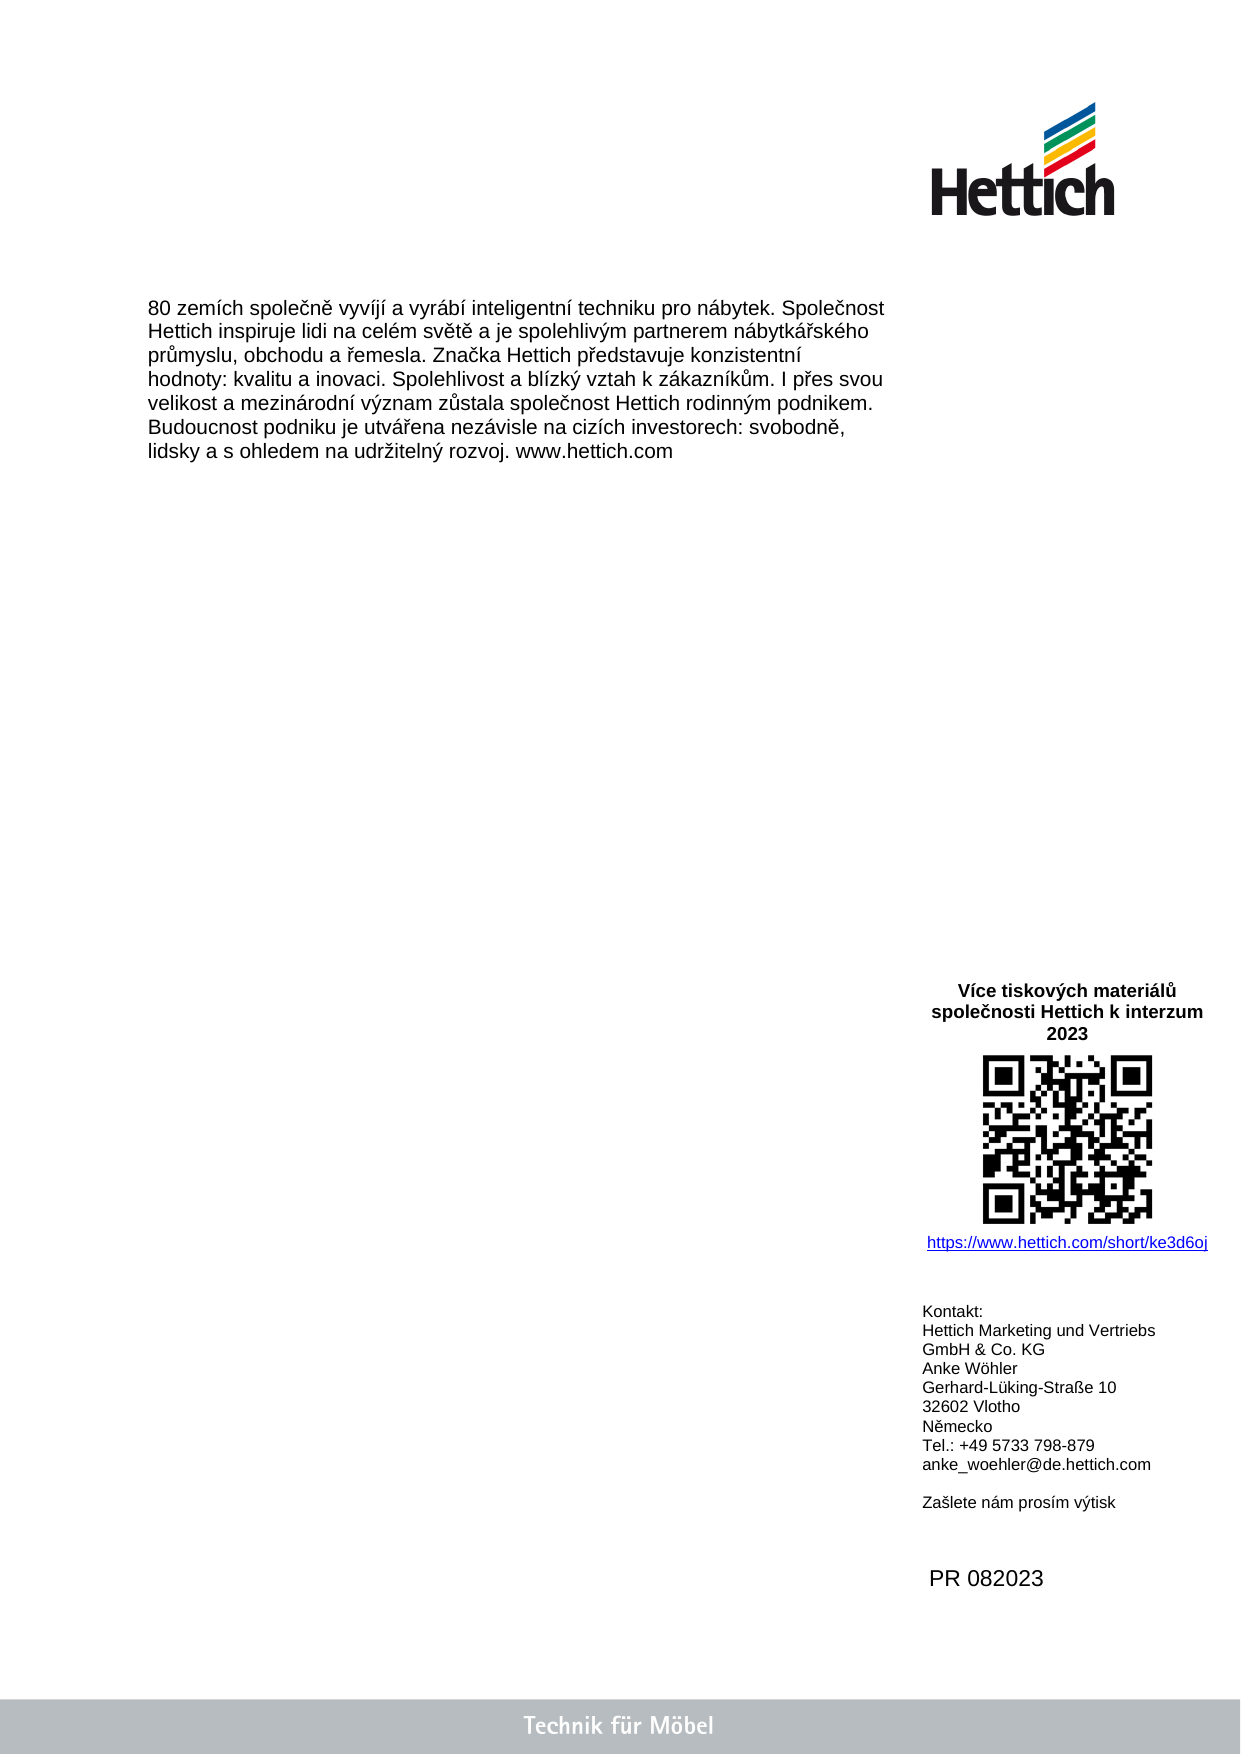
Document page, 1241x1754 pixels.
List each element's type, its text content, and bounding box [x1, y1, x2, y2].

picture [0, 21, 1239, 278]
picture [0, 1636, 1241, 1754]
